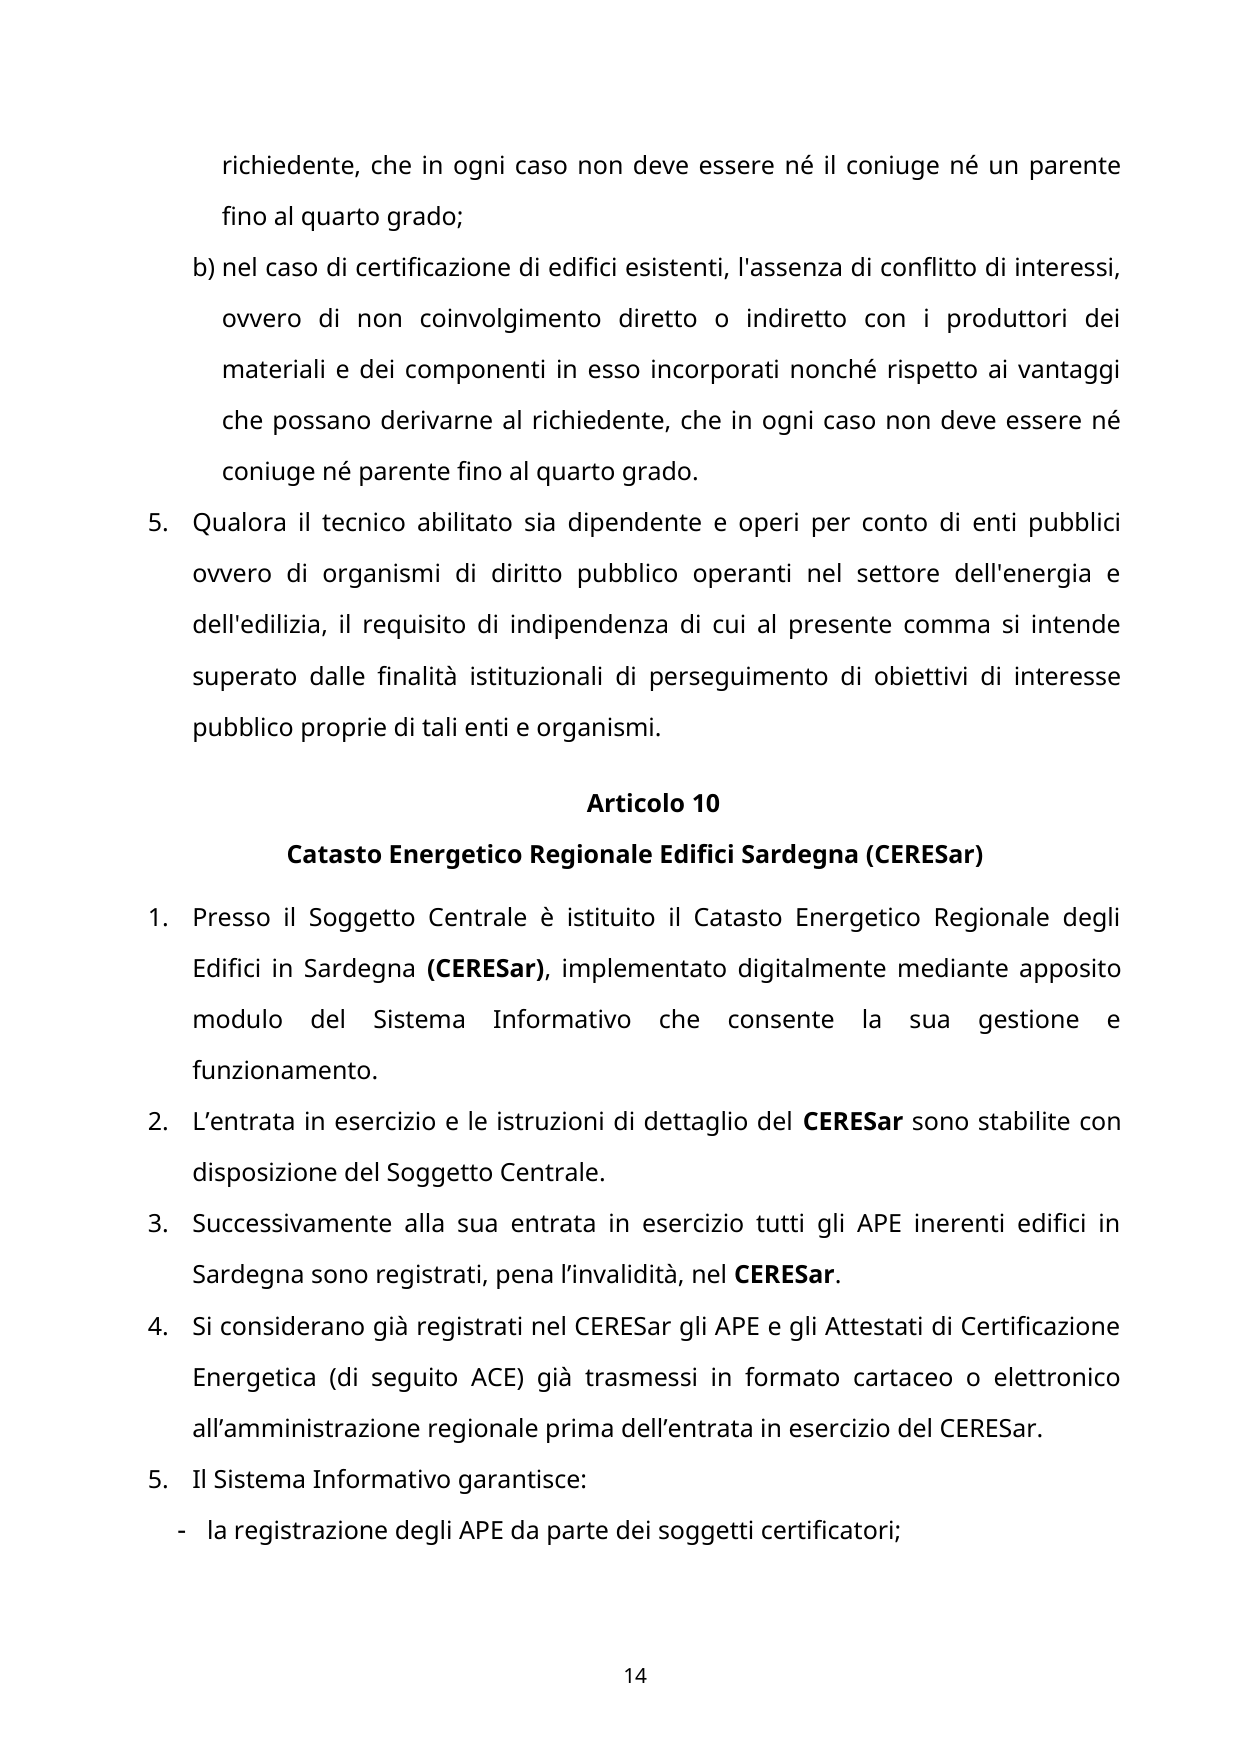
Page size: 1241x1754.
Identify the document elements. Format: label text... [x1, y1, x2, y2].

list Successivamente alla sua entrata in esercizio tutti gli APE inerenti edifici in Sardegna sono registrati, pena l’invalidità, nel CERESar. [148, 1206, 1122, 1291]
list la registrazione degli APE da parte dei soggetti certificatori; [177, 1512, 1122, 1546]
list Articolo 10 [185, 785, 1122, 819]
list Qualora il tecnico abilitato sia dipendente e operi per conto di enti pubblici ovvero di organismi di diritto pubblico operanti nel settore dell'energia e dell'edilizia, il requisito di indipendenza di cui al presente comma si intende superato dalle finalità istituzionali di perseguimento di obiettivi di interesse pubblico proprie di tali enti e organismi. [148, 505, 1122, 743]
list Presso il Soggetto Centrale è istituito il Catasto Energetico Regionale degli Edifici in Sardegna (CERESar), implementato digitalmente mediante apposito modulo del Sistema Informativo che consente la sua gestione e funzionamento. [148, 900, 1122, 1087]
list Il Sistema Informativo garantisce: [148, 1461, 1122, 1495]
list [192, 148, 1122, 233]
list Si considerano già registrati nel CERESar gli APE e gli Attestati di Certificazione Energetica (di seguito ACE) già trasmessi in formato cartaceo o elettronico all’amministrazione regionale prima dell’entrata in esercizio del CERESar. [148, 1308, 1122, 1444]
list nel caso di certificazione di edifici esistenti, l'assenza di conflitto di interessi, ovvero di non coinvolgimento diretto o indiretto con i produttori dei materiali e dei componenti in esso incorporati nonché rispetto ai vantaggi che possano derivarne al richiedente, che in ogni caso non deve essere né coniuge né parente fino al quarto grado. [192, 250, 1122, 488]
list L’entrata in esercizio e le istruzioni di dettaglio del CERESar sono stabilite con disposizione del Soggetto Centrale. [148, 1104, 1122, 1189]
text Catasto Energetico Regionale Edifici Sardegna (CERESar) [148, 836, 1122, 870]
